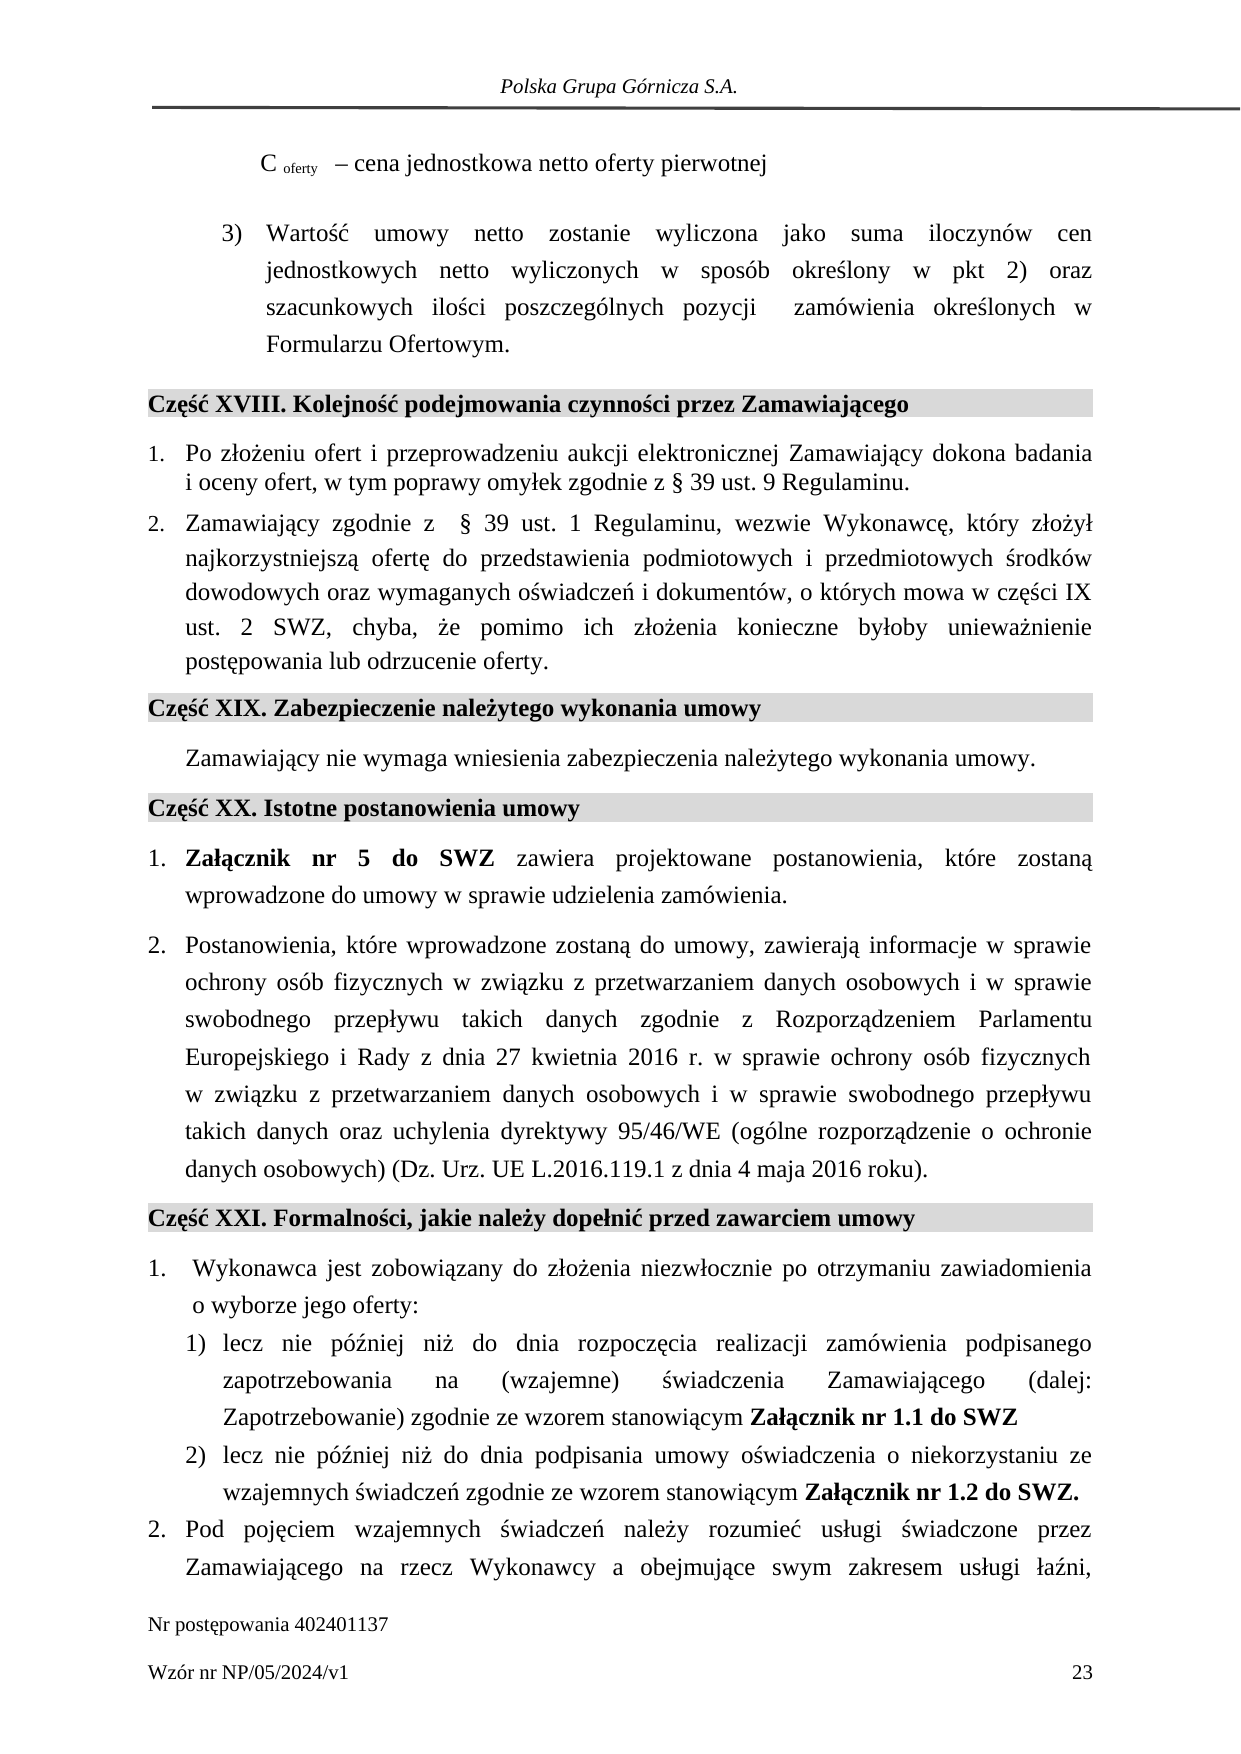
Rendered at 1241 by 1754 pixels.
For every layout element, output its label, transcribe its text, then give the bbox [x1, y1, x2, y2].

list Załącznik nr 5 do SWZ zawiera projektowane postanowienia, które zostaną wprowadzone do umowy w sprawie udzielenia zamówienia. [148, 843, 1093, 909]
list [148, 1514, 1093, 1580]
list Wartość umowy netto zostanie wyliczona jako suma iloczynów cen jednostkowych netto wyliczonych w sposób określony w pkt 2) oraz szacunkowych ilości poszczególnych pozycji zamówienia określonych w Formularzu Ofertowym. [221, 218, 1093, 358]
list Po złożeniu ofert i przeprowadzeniu aukcji elektronicznej Zamawiający dokona badania i oceny ofert, w tym poprawy omyłek zgodnie z § 39 ust. 9 Regulaminu. [148, 438, 1093, 496]
subtitle Część XX. Istotne postanowienia umowy [148, 793, 1093, 822]
list lecz nie później niż do dnia rozpoczęcia realizacji zamówienia podpisanego zapotrzebowania na (wzajemne) świadczenia Zamawiającego (dalej: Zapotrzebowanie) zgodnie ze wzorem stanowiącym Załącznik nr 1.1 do SWZ [185, 1328, 1093, 1431]
subtitle Część XXI. Formalności, jakie należy dopełnić przed zawarciem umowy [148, 1203, 1093, 1232]
list Postanowienia, które wprowadzone zostaną do umowy, zawierają informacje w sprawie ochrony osób fizycznych w związku z przetwarzaniem danych osobowych i w sprawie swobodnego przepływu takich danych zgodnie z Rozporządzeniem Parlamentu Europejskiego i Rady z dnia 27 kwietnia 2016 r. w sprawie ochrony osób fizycznych w związku z przetwarzaniem danych osobowych i w sprawie swobodnego przepływu takich danych oraz uchylenia dyrektywy 95/46/WE (ogólne rozporządzenie o ochronie danych osobowych) (Dz. Urz. UE L.2016.119.1 z dnia 4 maja 2016 roku). [148, 930, 1093, 1182]
list Wykonawca jest zobowiązany do złożenia niezwłocznie po otrzymaniu zawiadomienia o wyborze jego oferty: [148, 1253, 1093, 1319]
text C oferty – cena jednostkowa netto oferty pierwotnej [260, 148, 1093, 176]
list Zamawiający nie wymaga wniesienia zabezpieczenia należytego wykonania umowy. [185, 743, 1093, 772]
subtitle Część XIX. Zabezpieczenie należytego wykonania umowy [148, 693, 1093, 722]
list lecz nie później niż do dnia podpisania umowy oświadczenia o niekorzystaniu ze wzajemnych świadczeń zgodnie ze wzorem stanowiącym Załącznik nr 1.2 do SWZ. [185, 1440, 1093, 1506]
subtitle Część XVIII. Kolejność podejmowania czynności przez Zamawiającego [148, 389, 1093, 417]
list Zamawiający zgodnie z § 39 ust. 1 Regulaminu, wezwie Wykonawcę, który złożył najkorzystniejszą ofertę do przedstawienia podmiotowych i przedmiotowych środków dowodowych oraz wymaganych oświadczeń i dokumentów, o których mowa w części IX ust. 2 SWZ, chyba, że pomimo ich złożenia konieczne byłoby unieważnienie postępowania lub odrzucenie oferty. [148, 508, 1093, 675]
